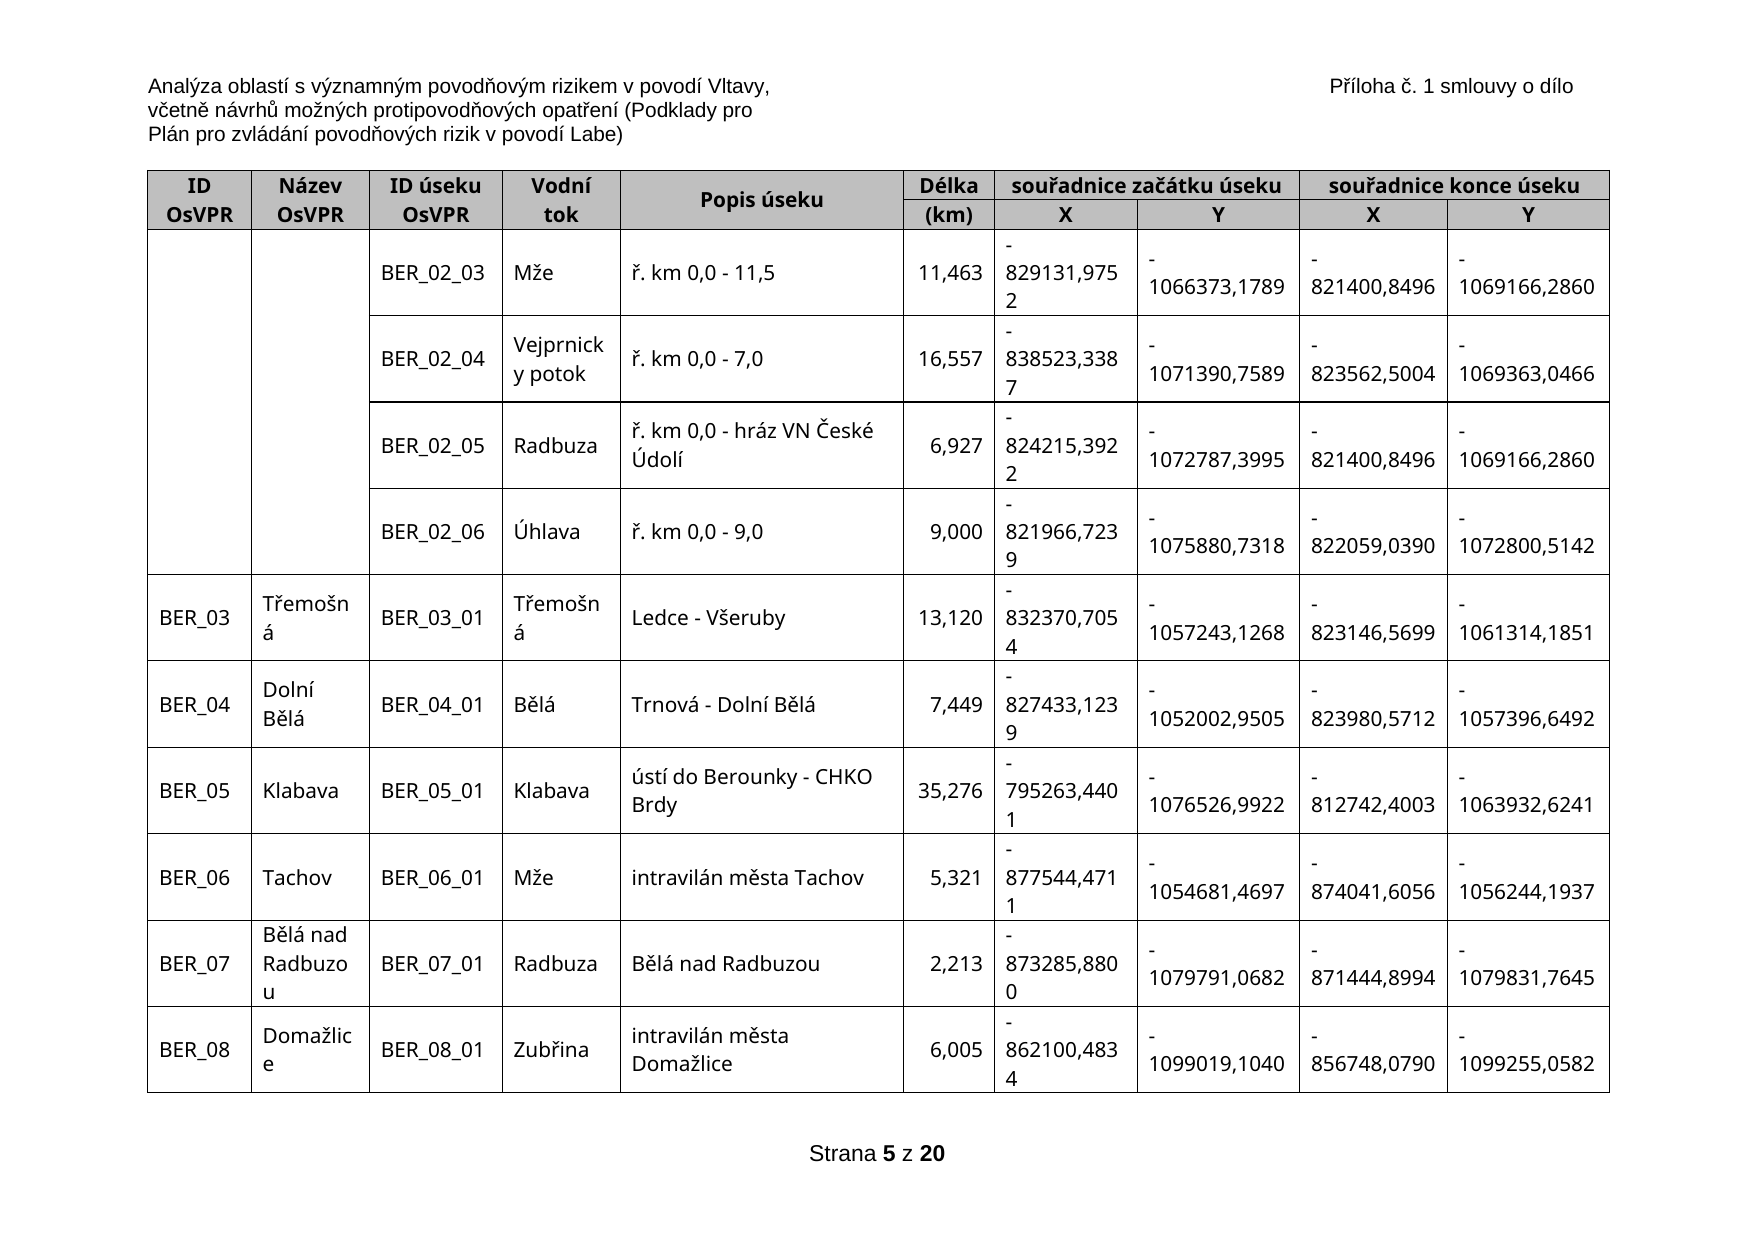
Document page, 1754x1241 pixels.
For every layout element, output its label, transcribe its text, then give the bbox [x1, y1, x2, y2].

table_cell Úhlava [503, 489, 620, 574]
table_cell 11,463 [904, 230, 994, 315]
table_cell -1066373,1789 [1138, 230, 1299, 315]
table_cell X [1300, 200, 1447, 229]
table_cell -1069166,2860 [1448, 230, 1609, 315]
table_cell BER_05 [148, 748, 251, 833]
table_header Délka [904, 171, 994, 199]
table_cell -1056244,1937 [1448, 834, 1609, 919]
table_cell -822059,0390 [1300, 489, 1447, 574]
table_cell Trnová - Dolní Bělá [621, 661, 903, 747]
table_cell -823980,5712 [1300, 661, 1447, 747]
table_cell BER_06 [148, 834, 251, 919]
table_cell -832370,7054 [995, 575, 1137, 660]
table_cell Mže [503, 834, 620, 919]
table_cell -823562,5004 [1300, 316, 1447, 401]
table_cell 6,005 [904, 1007, 994, 1092]
table_cell intravilán města Tachov [621, 834, 903, 919]
table_cell Y [1448, 200, 1609, 229]
table_cell -1063932,6241 [1448, 748, 1609, 833]
table_header ID OsVPR [148, 171, 251, 229]
table_cell BER_07 [148, 921, 251, 1006]
table_cell Dolní Bělá [252, 661, 369, 747]
table_cell Zubřina [503, 1007, 620, 1092]
table_cell BER_02_05 [370, 403, 502, 488]
table_cell Mže [503, 230, 620, 315]
table_cell -1069363,0466 [1448, 316, 1609, 401]
table_cell Radbuza [503, 403, 620, 488]
table_cell BER_04 [148, 661, 251, 747]
table_cell Ledce - Všeruby [621, 575, 903, 660]
table_cell -1061314,1851 [1448, 575, 1609, 660]
table_header Název OsVPR [252, 171, 369, 229]
table_cell BER_05_01 [370, 748, 502, 833]
table_cell 2,213 [904, 921, 994, 1006]
table_cell 7,449 [904, 661, 994, 747]
table_header souřadnice začátku úseku [995, 171, 1299, 199]
table_cell ř. km 0,0 - hráz VN České Údolí [621, 403, 903, 488]
table_cell -871444,8994 [1300, 921, 1447, 1006]
table_cell BER_02_03 [370, 230, 502, 315]
table_cell BER_03 [148, 575, 251, 660]
table_cell 6,927 [904, 403, 994, 488]
table_cell ř. km 0,0 - 7,0 [621, 316, 903, 401]
table_cell BER_02_06 [370, 489, 502, 574]
table_cell -821966,7239 [995, 489, 1137, 574]
table_cell -862100,4834 [995, 1007, 1137, 1092]
table_cell -812742,4003 [1300, 748, 1447, 833]
table_cell BER_08 [148, 1007, 251, 1092]
table_cell -821400,8496 [1300, 230, 1447, 315]
table_cell -1072787,3995 [1138, 403, 1299, 488]
table_cell 13,120 [904, 575, 994, 660]
table_cell Radbuza [503, 921, 620, 1006]
table_cell -1099019,1040 [1138, 1007, 1299, 1092]
table_cell -827433,1239 [995, 661, 1137, 747]
table_cell 16,557 [904, 316, 994, 401]
table_cell Třemošná [503, 575, 620, 660]
table_cell -838523,3387 [995, 316, 1137, 401]
table_cell BER_06_01 [370, 834, 502, 919]
table_cell Domažlice [252, 1007, 369, 1092]
table_cell Bělá [503, 661, 620, 747]
table_cell BER_07_01 [370, 921, 502, 1006]
table_cell Třemošná [252, 575, 369, 660]
table_cell Y [1138, 200, 1299, 229]
table_cell Vejprnicky potok [503, 316, 620, 401]
table_cell -1071390,7589 [1138, 316, 1299, 401]
table_cell -1079831,7645 [1448, 921, 1609, 1006]
table_cell BER_04_01 [370, 661, 502, 747]
table_cell 9,000 [904, 489, 994, 574]
table_cell 35,276 [904, 748, 994, 833]
table_cell -873285,8800 [995, 921, 1137, 1006]
table_cell ř. km 0,0 - 11,5 [621, 230, 903, 315]
table_cell Tachov [252, 834, 369, 919]
table_cell Klabava [252, 748, 369, 833]
table_cell -829131,9752 [995, 230, 1137, 315]
table_cell -824215,3922 [995, 403, 1137, 488]
table_cell -795263,4401 [995, 748, 1137, 833]
table_header Popis úseku [621, 171, 903, 229]
table_header souřadnice konce úseku [1300, 171, 1609, 199]
table_cell -1069166,2860 [1448, 403, 1609, 488]
table_cell ř. km 0,0 - 9,0 [621, 489, 903, 574]
table_cell Bělá nad Radbuzou [621, 921, 903, 1006]
table_cell -877544,4711 [995, 834, 1137, 919]
table_cell -1057243,1268 [1138, 575, 1299, 660]
table_cell -1075880,7318 [1138, 489, 1299, 574]
table_cell -856748,0790 [1300, 1007, 1447, 1092]
table_cell Bělá nad Radbuzou [252, 921, 369, 1006]
table_cell -1072800,5142 [1448, 489, 1609, 574]
table_cell 5,321 [904, 834, 994, 919]
table_cell X [995, 200, 1137, 229]
table_cell -1076526,9922 [1138, 748, 1299, 833]
table_cell BER_03_01 [370, 575, 502, 660]
table_cell -1079791,0682 [1138, 921, 1299, 1006]
table_cell -823146,5699 [1300, 575, 1447, 660]
table_cell BER_02_04 [370, 316, 502, 401]
table_cell ústí do Berounky - CHKO Brdy [621, 748, 903, 833]
table_cell -874041,6056 [1300, 834, 1447, 919]
table_cell -1099255,0582 [1448, 1007, 1609, 1092]
table_cell (km) [904, 200, 994, 229]
table_cell -1057396,6492 [1448, 661, 1609, 747]
table_cell -1054681,4697 [1138, 834, 1299, 919]
table_cell intravilán města Domažlice [621, 1007, 903, 1092]
table_cell -821400,8496 [1300, 403, 1447, 488]
table_header ID úseku OsVPR [370, 171, 502, 229]
table_header Vodní tok [503, 171, 620, 229]
table_cell Klabava [503, 748, 620, 833]
table_cell -1052002,9505 [1138, 661, 1299, 747]
table_cell BER_08_01 [370, 1007, 502, 1092]
